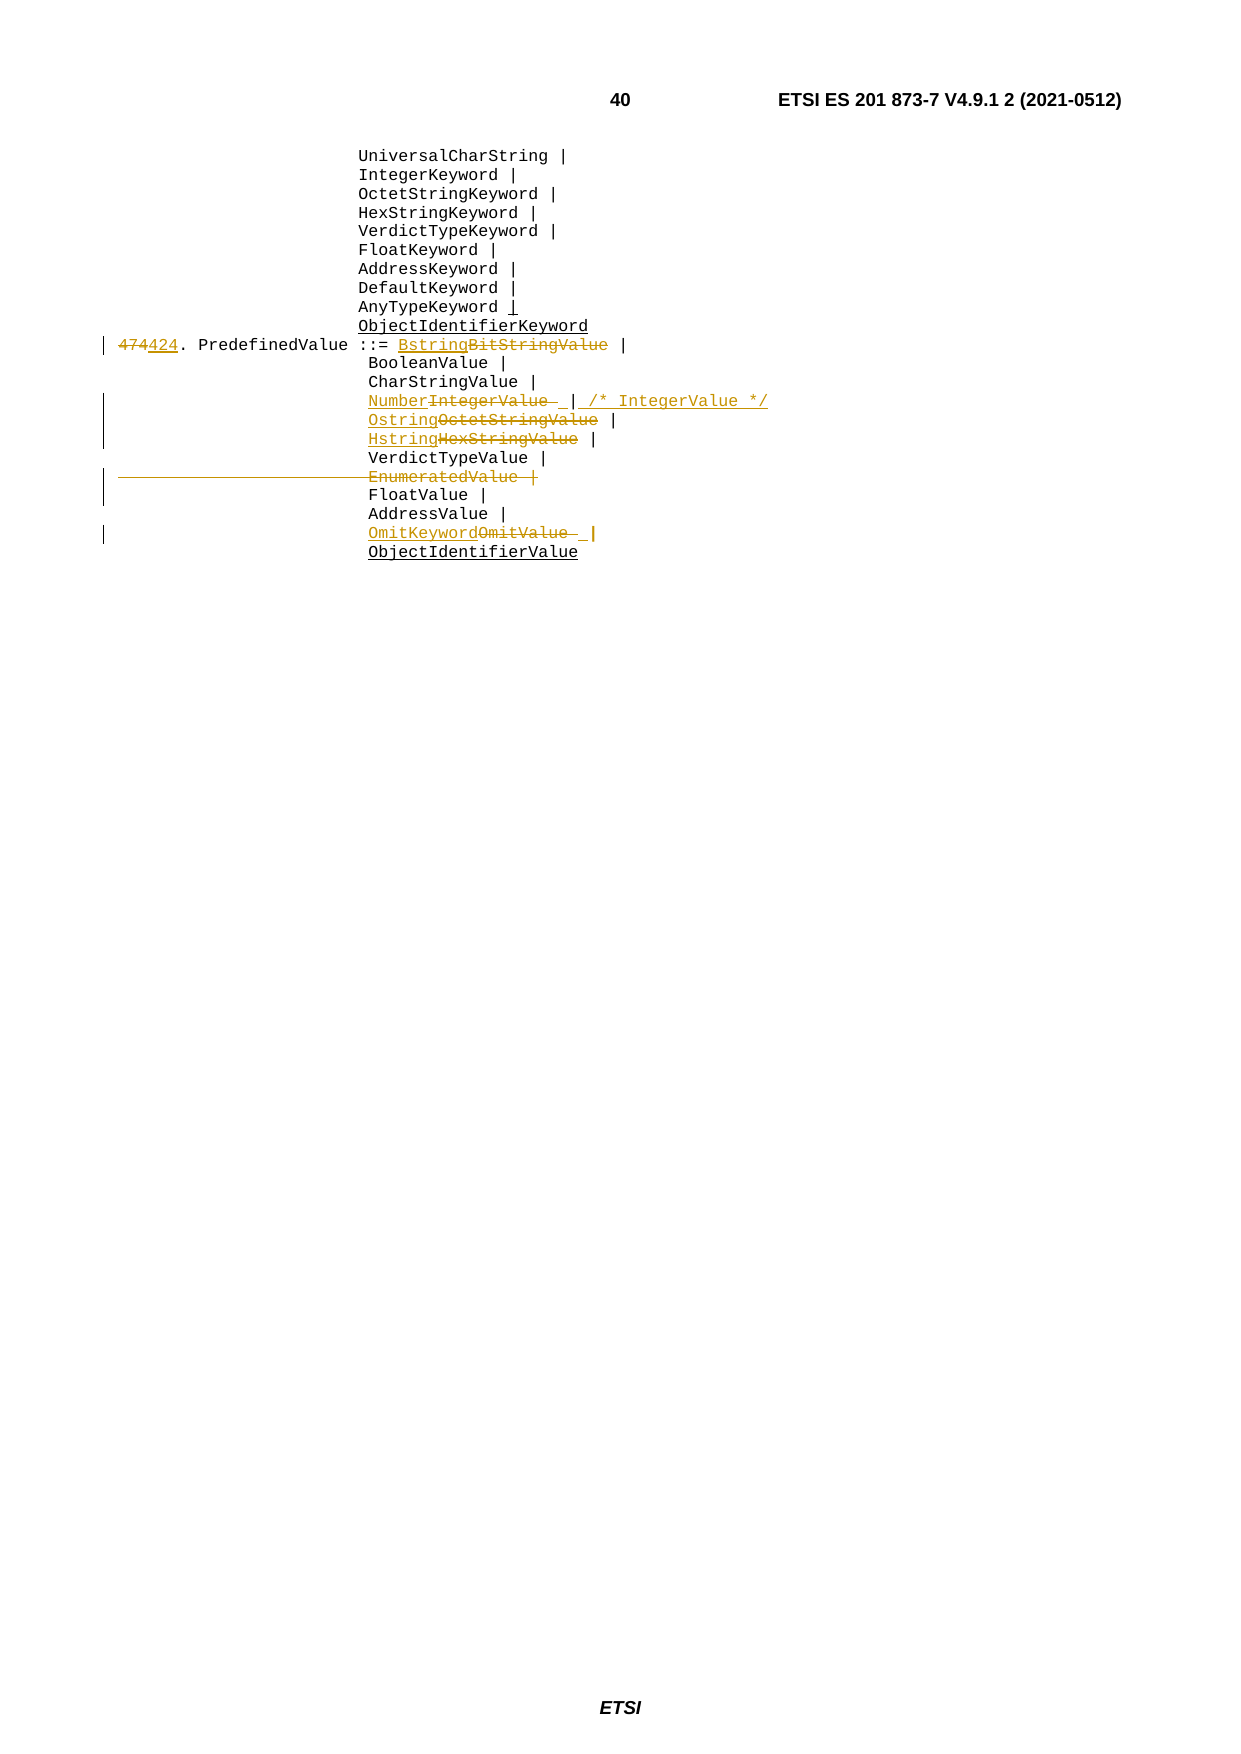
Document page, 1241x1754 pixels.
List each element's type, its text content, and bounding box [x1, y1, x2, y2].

text AddressKeyword | [118, 261, 1122, 279]
text | [118, 393, 1122, 412]
text . PredefinedValue ::= | [118, 336, 1122, 355]
text VerdictTypeKeyword | [118, 223, 1122, 242]
text FloatKeyword | [118, 242, 1122, 261]
text UniversalCharString | [118, 148, 1122, 166]
text CharStringValue | [118, 374, 1122, 393]
text | [118, 430, 1122, 449]
text | [118, 525, 1122, 543]
text DefaultKeyword | [118, 279, 1122, 298]
text ObjectIdentifierKeyword [118, 317, 1122, 336]
text OctetStringKeyword | [118, 185, 1122, 204]
text BooleanValue | [118, 355, 1122, 374]
text AnyTypeKeyword | [118, 298, 1122, 317]
text IntegerKeyword | [118, 166, 1122, 185]
text | [118, 412, 1122, 430]
text VerdictTypeValue | [118, 449, 1122, 468]
text FloatValue | [118, 487, 1122, 506]
text ObjectIdentifierValue [118, 543, 1122, 562]
text AddressValue | [118, 506, 1122, 525]
text HexStringKeyword | [118, 204, 1122, 223]
